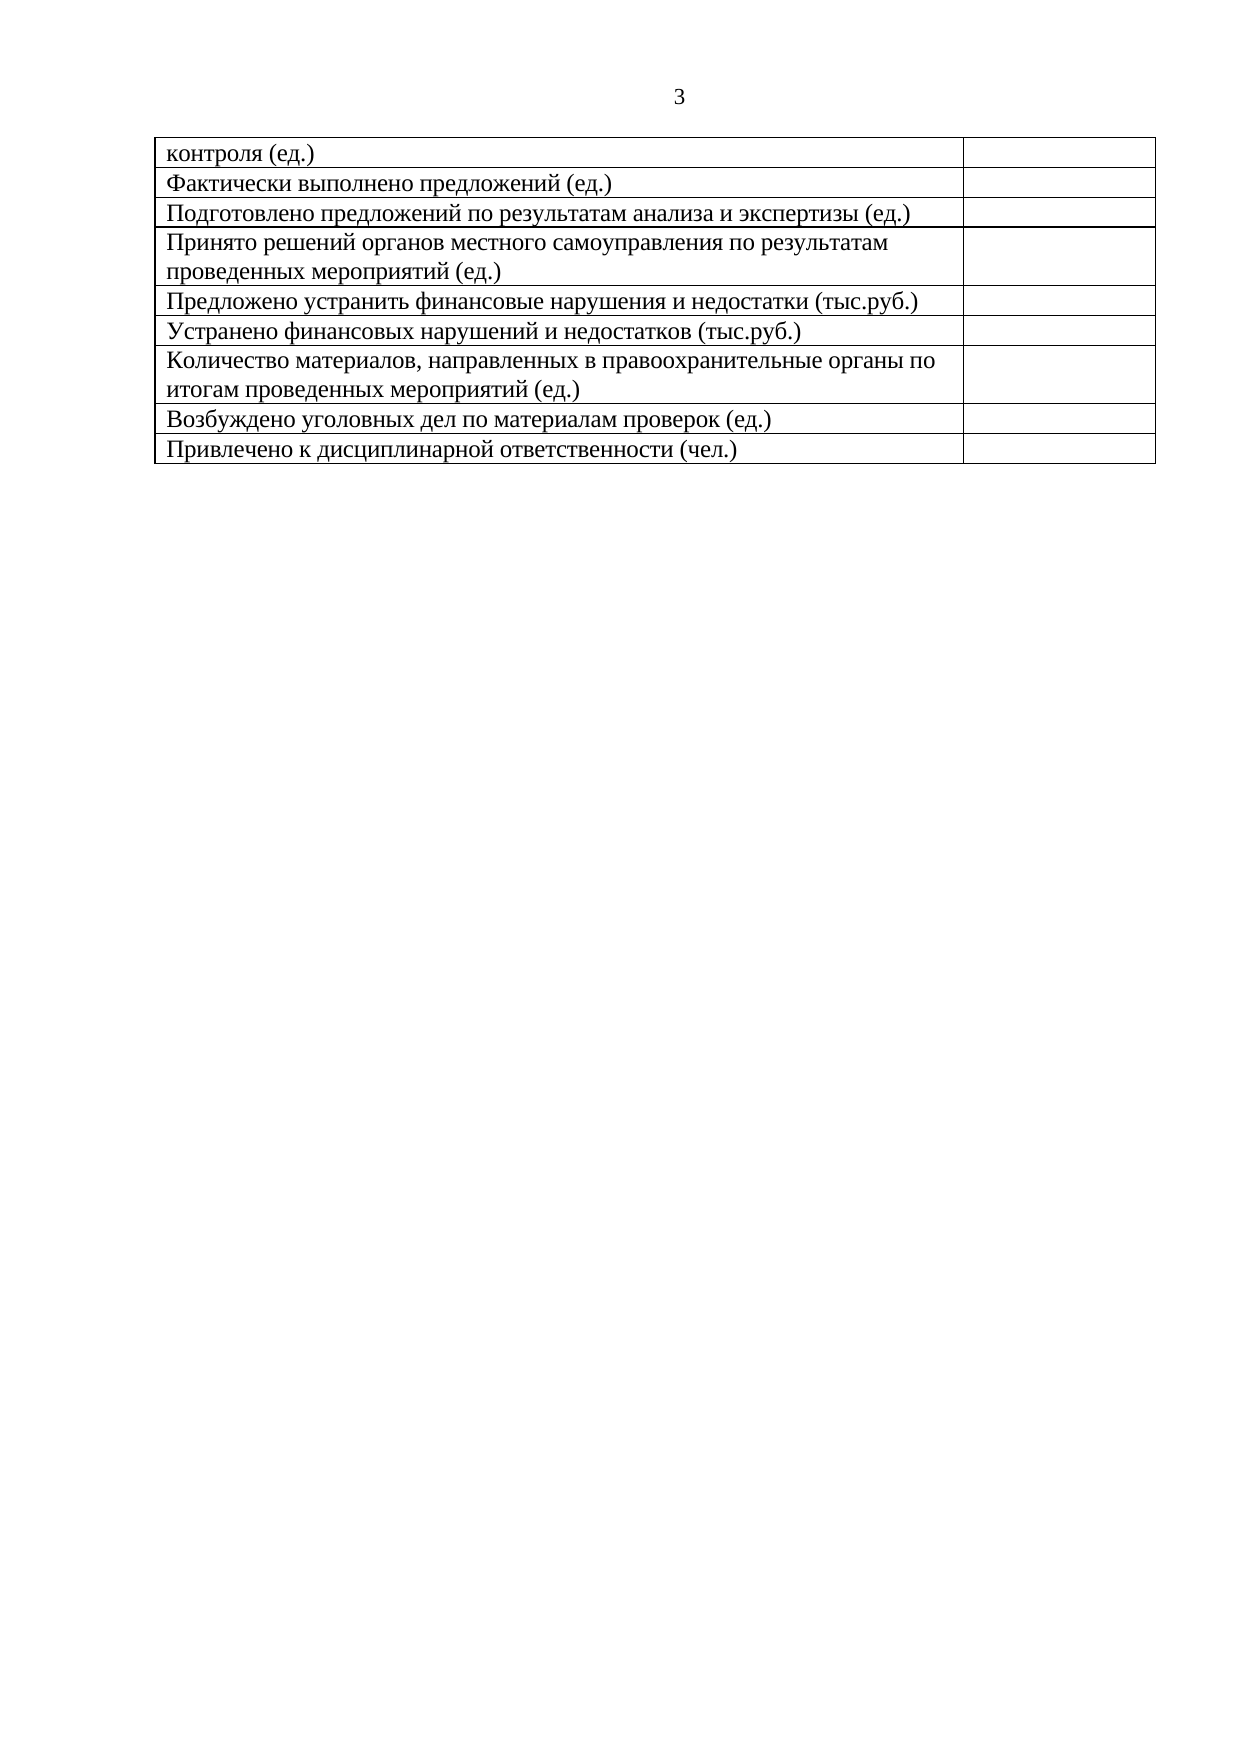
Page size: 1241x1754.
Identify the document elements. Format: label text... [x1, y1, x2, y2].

table_cell Подготовлено предложений по результатам анализа и экспертизы (ед.) [156, 198, 963, 226]
table_cell [964, 404, 1155, 433]
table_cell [156, 138, 963, 167]
table_cell Устранено финансовых нарушений и недостатков (тыс.руб.) [156, 316, 963, 344]
table_cell [964, 138, 1155, 167]
table_cell Количество материалов, направленных в правоохранительные органы по итогам проведенных мероприятий (ед.) [156, 346, 963, 403]
table_cell [964, 198, 1155, 226]
table_cell Принято решений органов местного самоуправления по результатам проведенных мероприятий (ед.) [156, 228, 963, 285]
table_cell [964, 346, 1155, 403]
table_cell Фактически выполнено предложений (ед.) [156, 168, 963, 197]
table_cell Предложено устранить финансовые нарушения и недостатки (тыс.руб.) [156, 286, 963, 315]
table_cell [964, 168, 1155, 197]
table_cell [964, 316, 1155, 344]
table_cell Возбуждено уголовных дел по материалам проверок (ед.) [156, 404, 963, 433]
table_cell [964, 228, 1155, 285]
table_cell [964, 286, 1155, 315]
table_cell [964, 434, 1155, 463]
table_cell Привлечено к дисциплинарной ответственности (чел.) [156, 434, 963, 463]
